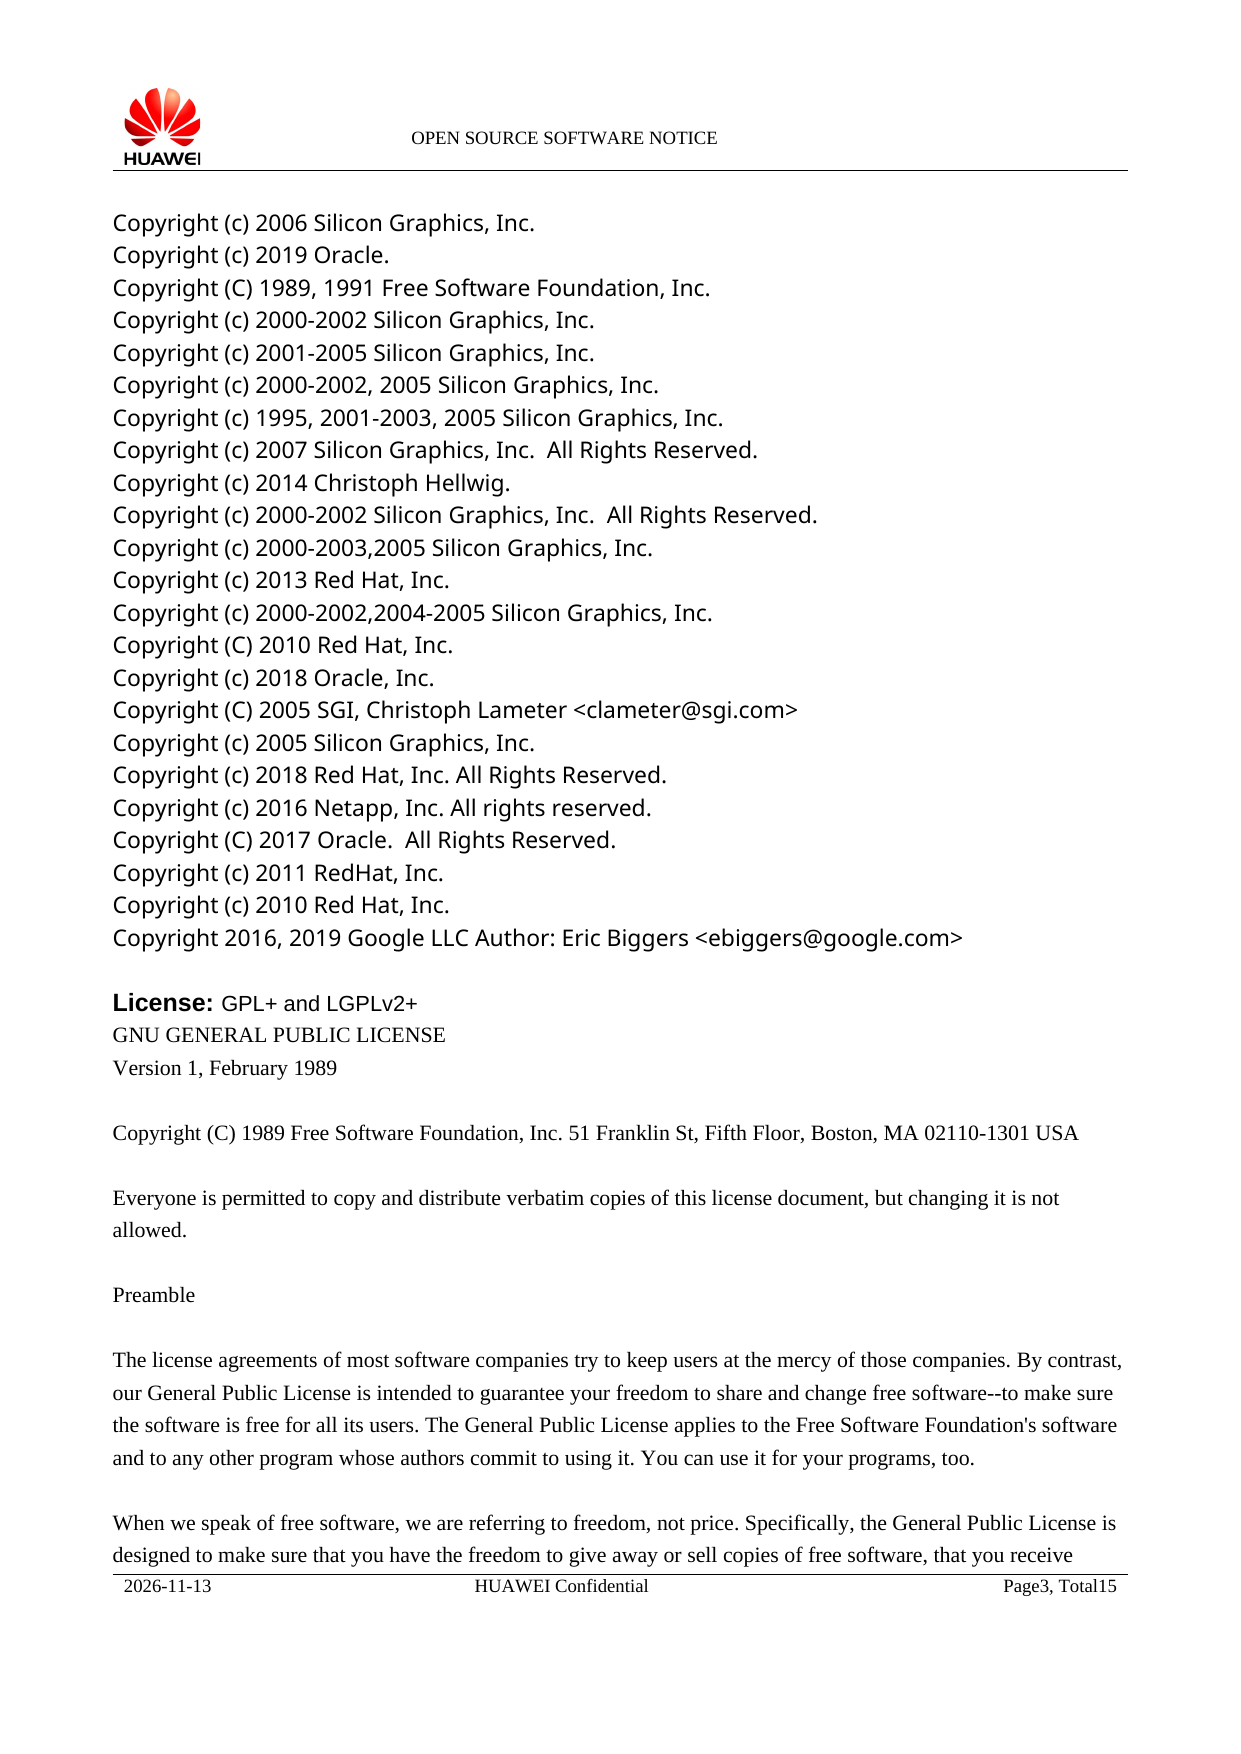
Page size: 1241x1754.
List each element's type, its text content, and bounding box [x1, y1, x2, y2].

text License: GPL+ and LGPLv2+ [112, 986, 1128, 1019]
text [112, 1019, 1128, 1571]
picture [124, 88, 201, 165]
